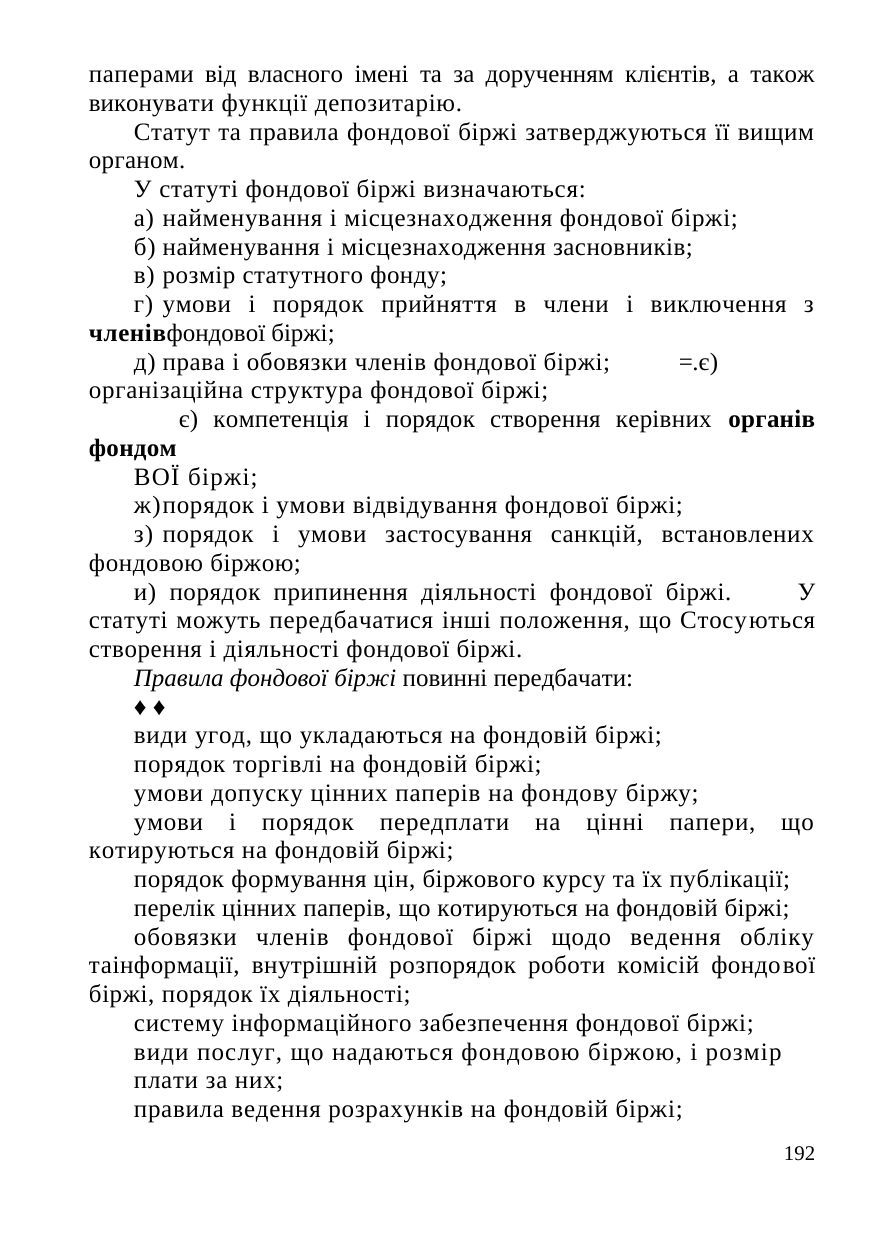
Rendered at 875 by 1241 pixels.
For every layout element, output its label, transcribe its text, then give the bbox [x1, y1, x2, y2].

text умови допуску цінних паперів на фондову біржу; [89, 778, 815, 807]
text обовязки членів фондової біржі щодо ведення обліку таінформації, внутрішній розпорядок роботи комісій фондової біржі, порядок їх діяльності; [89, 922, 815, 1008]
text є) компетенція і порядок створення керівних органів фондом [89, 404, 815, 462]
text види угод, що укладаються на фондовій біржі; [89, 720, 815, 749]
text Статут та правила фондової біржі затверджуються її вищим органом. [89, 117, 815, 174]
text умови і порядок передплати на цінні папери, що котируються на фондовій біржі; [89, 807, 815, 864]
text ж) порядок і умови відвідування фондової біржі; [89, 490, 815, 519]
text з) порядок і умови застосування санкцій, встановлених фондовою біржою; [89, 519, 815, 577]
text порядок торгівлі на фондовій біржі; [89, 749, 815, 778]
text порядок формування цін, біржового курсу та їх публікації; [89, 864, 815, 893]
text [89, 59, 815, 117]
text Правила фондової біржі повинні передбачати: [89, 663, 815, 692]
text б) найменування і місцезнаходження засновників; [89, 232, 815, 260]
text ♦ ♦ [89, 692, 815, 720]
text У статуті фондової біржі визначаються: [89, 174, 815, 203]
text плати за них; [89, 1065, 815, 1094]
text в) розмір статутного фонду; [89, 260, 815, 289]
text д) права і обовязки членів фондової біржі; =.є) організаційна структура фондової біржі; [89, 347, 815, 404]
text и) порядок припинення діяльності фондової біржі. У статуті можуть передбачатися інші положення, що Стосуються створення і діяльності фондової біржі. [89, 577, 815, 663]
text перелік цінних паперів, що котируються на фондовій біржі; [89, 893, 815, 922]
text систему інформаційного забезпечення фондової біржі; [89, 1008, 815, 1037]
text а) найменування і місцезнаходження фондової біржі; [89, 203, 815, 232]
text правила ведення розрахунків на фондовій біржі; [89, 1094, 815, 1123]
text г) умови і порядок прийняття в члени і виключення з членівфондової біржі; [89, 289, 815, 347]
text види послуг, що надаються фондовою біржою, і розмір [89, 1037, 815, 1065]
text ВОЇ біржі; [89, 462, 815, 490]
